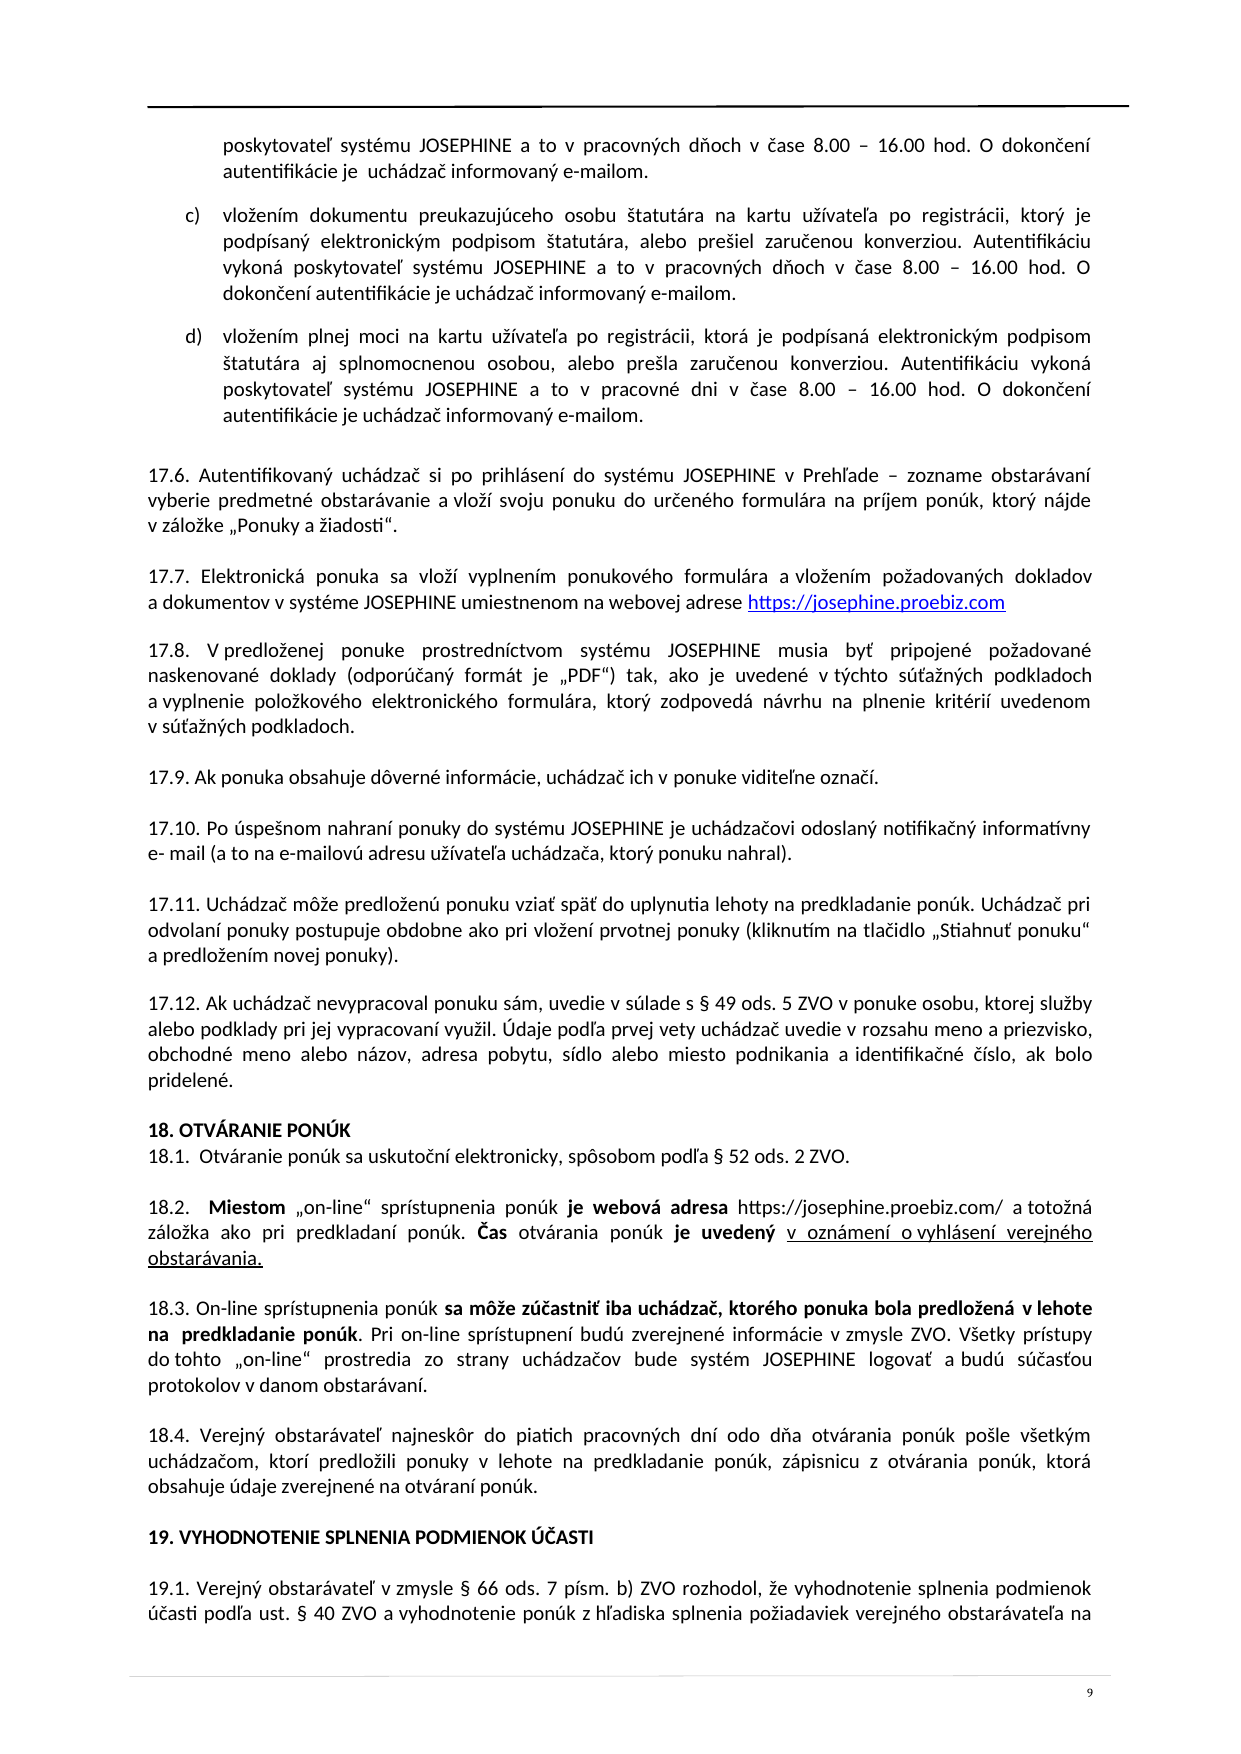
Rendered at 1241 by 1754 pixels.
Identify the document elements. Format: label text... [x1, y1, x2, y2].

text 18. OTVÁRANIE PONÚK [148, 1118, 1092, 1143]
text 19. VYHODNOTENIE SPLNENIA PODMIENOK ÚČASTI [148, 1524, 1092, 1550]
text 17.12. Ak uchádzač nevypracoval ponuku sám, uvedie v súlade s § 49 ods. 5 ZVO v ponuke osobu, ktorej služby alebo podklady pri jej vypracovaní využil. Údaje podľa prvej vety uchádzač uvedie v rozsahu meno a priezvisko, obchodné meno alebo názov, adresa pobytu, sídlo alebo miesto podnikania a identifikačné číslo, ak bolo pridelené. [148, 991, 1092, 1092]
text 18.3. On-line sprístupnenia ponúk sa môže zúčastniť iba uchádzač, ktorého ponuka bola predložená v lehote na predkladanie ponúk. Pri on-line sprístupnení budú zverejnené informácie v zmysle ZVO. Všetky prístupy do tohto „on-line“ prostredia zo strany uchádzačov bude systém JOSEPHINE logovať a budú súčasťou protokolov v danom obstarávaní. [148, 1296, 1092, 1397]
text 17.10. Po úspešnom nahraní ponuky do systému JOSEPHINE je uchádzačovi odoslaný notifikačný informatívny e- mail (a to na e-mailovú adresu užívateľa uchádzača, ktorý ponuku nahral). [148, 815, 1092, 866]
text 18.4. Verejný obstarávateľ najneskôr do piatich pracovných dní odo dňa otvárania ponúk pošle všetkým uchádzačom, ktorí predložili ponuky v lehote na predkladanie ponúk, zápisnicu z otvárania ponúk, ktorá obsahuje údaje zverejnené na otváraní ponúk. [148, 1423, 1092, 1499]
text 17.8. V predloženej ponuke prostredníctvom systému JOSEPHINE musia byť pripojené požadované naskenované doklady (odporúčaný formát je „PDF“) tak, ako je uvedené v týchto súťažných podkladoch a vyplnenie položkového elektronického formulára, ktorý zodpovedá návrhu na plnenie kritérií uvedenom v súťažných podkladoch. [148, 637, 1092, 739]
list vložením plnej moci na kartu užívateľa po registrácii, ktorá je podpísaná elektronickým podpisom štatutára aj splnomocnenou osobou, alebo prešla zaručenou konverziou. Autentifikáciu vykoná poskytovateľ systému JOSEPHINE a to v pracovné dni v čase 8.00 – 16.00 hod. O dokončení autentifikácie je uchádzač informovaný e-mailom. [185, 323, 1092, 428]
text 17.7. Elektronická ponuka sa vloží vyplnením ponukového formulára a vložením požadovaných dokladov a dokumentov v systéme JOSEPHINE umiestnenom na webovej adrese https://josephine.proebiz.com [148, 563, 1092, 614]
text 17.6. Autentifikovaný uchádzač si po prihlásení do systému JOSEPHINE v Prehľade – zozname obstarávaní vyberie predmetné obstarávanie a vloží svoju ponuku do určeného formulára na príjem ponúk, ktorý nájde v záložke „Ponuky a žiadosti“. [148, 462, 1092, 538]
text 17.11. Uchádzač môže predloženú ponuku vziať späť do uplynutia lehoty na predkladanie ponúk. Uchádzač pri odvolaní ponuky postupuje obdobne ako pri vložení prvotnej ponuky (kliknutím na tlačidlo „Stiahnuť ponuku“ a predložením novej ponuky). [148, 891, 1092, 968]
list vložením dokumentu preukazujúceho osobu štatutára na kartu užívateľa po registrácii, ktorý je podpísaný elektronickým podpisom štatutára, alebo prešiel zaručenou konverziou. Autentifikáciu vykoná poskytovateľ systému JOSEPHINE a to v pracovných dňoch v čase 8.00 – 16.00 hod. O dokončení autentifikácie je uchádzač informovaný e-mailom. [185, 201, 1092, 306]
text 17.9. Ak ponuka obsahuje dôverné informácie, uchádzač ich v ponuke viditeľne označí. [148, 764, 1092, 790]
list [185, 131, 1092, 184]
text 18.1. Otváranie ponúk sa uskutoční elektronicky, spôsobom podľa § 52 ods. 2 ZVO. [148, 1143, 1092, 1168]
text 18.2. Miestom „on-line“ sprístupnenia ponúk je webová adresa https://josephine.proebiz.com/ a totožná záložka ako pri predkladaní ponúk. Čas otvárania ponúk je uvedený v oznámení o vyhlásení verejného obstarávania. [148, 1194, 1092, 1270]
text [148, 1575, 1092, 1626]
